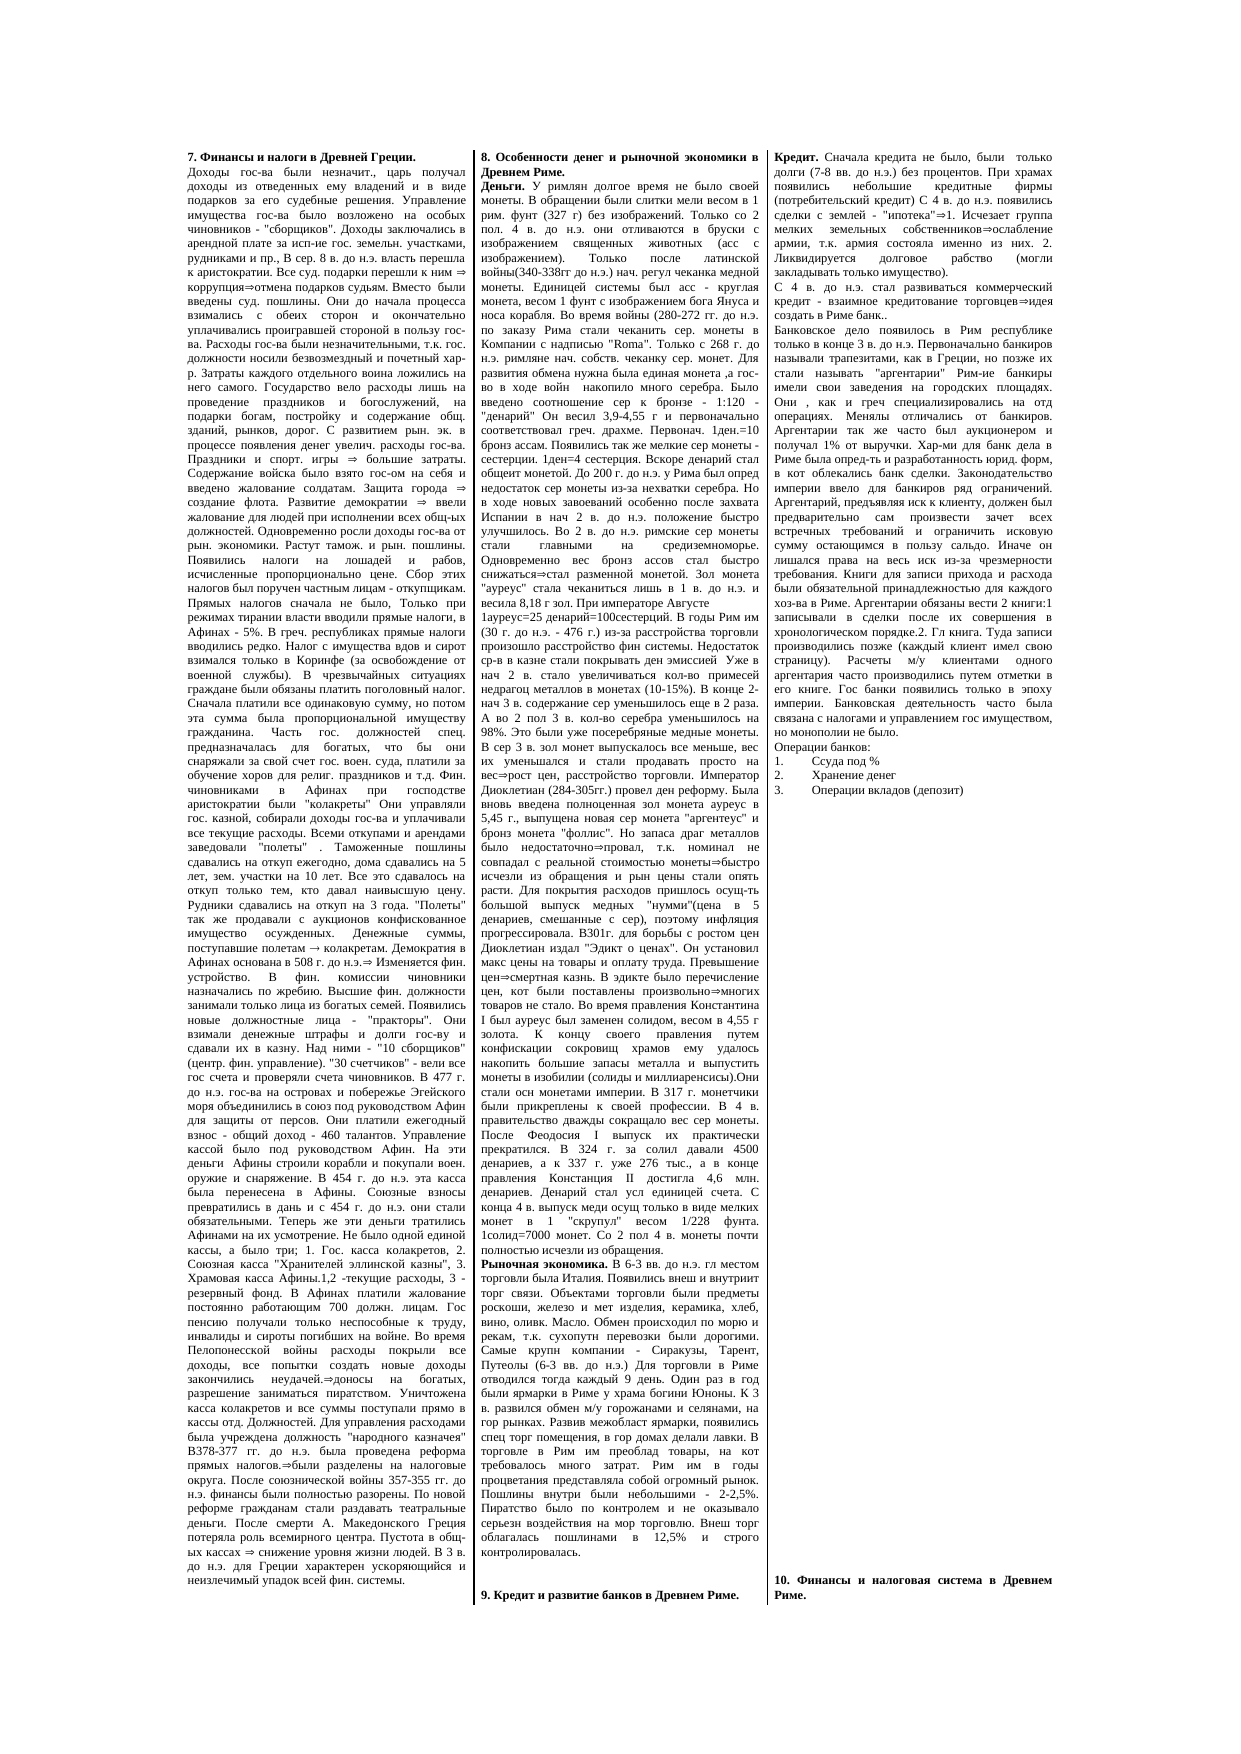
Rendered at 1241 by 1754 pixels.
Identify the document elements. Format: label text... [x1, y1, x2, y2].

text Банковское дело появилось в Рим республике только в конце 3 в. до н.э. Первоначально банкиров называли трапезитами, как в Греции, но позже их стали называть "аргентарии" Рим-ие банкиры имели свои заведения на городских площадях. Они , как и греч специализировались на отд операциях. Менялы отличались от банкиров. Аргентарии так же часто был аукционером и получал 1% от выручки. Хар-ми для банк дела в Риме была опред-ть и разработанность юрид. форм, в кот облекались банк сделки. Законодательство империи ввело для банкиров ряд ограничений. Аргентарий, предъявляя иск к клиенту, должен был предварительно сам произвести зачет всех встречных требований и ограничить исковую сумму остающимся в пользу сальдо. Иначе он лишался права на весь иск из-за чрезмерности требования. Книги для записи прихода и расхода были обязательной принадлежностью для каждого хоз-ва в Риме. Аргентарии обязаны вести 2 книги:1 записывали в сделки после их совершения в хронологическом порядке.2. Гл книга. Туда записи производились позже (каждый клиент имел свою страницу). Расчеты м/у клиентами одного аргентария часто производились путем отметки в его книге. Гос банки появились только в эпоху империи. Банковская деятельность часто была связана с налогами и управлением гос имуществом, но монополии не было. [774, 322, 1053, 739]
text Операции банков: [774, 739, 1053, 754]
text 9. Кредит и развитие банков в Древнем Риме. [481, 1587, 759, 1602]
list Ссуда под % [774, 754, 1053, 768]
text 1ауреус=25 денарий=100сестерций. В годы Рим им (30 г. до н.э. - 476 г.) из-за расстройства торговли произошло расстройство фин системы. Недостаток ср-в в казне стали покрывать ден эмиссией Уже в нач 2 в. стало увеличиваться кол-во примесей недрагоц металлов в монетах (10-15%). В конце 2-нач 3 в. содержание сер уменьшилось еще в 2 раза. А во 2 пол 3 в. кол-во серебра уменьшилось на 98%. Это были уже посеребряные медные монеты. В сер 3 в. зол монет выпускалось все меньше, вес их уменьшался и стали продавать просто на весрост цен, расстройство торговли. Император Диоклетиан (284-305гг.) провел ден реформу. Была вновь введена полноценная зол монета ауреус в 5,45 г., выпущена новая сер монета "аргентеус" и бронз монета "фоллис". Но запаса драг металлов было недостаточнопровал, т.к. номинал не совпадал с реальной стоимостью монетыбыстро исчезли из обращения и рын цены стали опять расти. Для покрытия расходов пришлось осущ-ть большой выпуск медных "нумми"(цена в 5 денариев, смешанные с сер), поэтому инфляция прогрессировала. В301г. для борьбы с ростом цен Диоклетиан издал "Эдикт о ценах". Он установил макс цены на товары и оплату труда. Превышение ценсмертная казнь. В эдикте было перечисление цен, кот были поставлены произвольномногих товаров не стало. Во время правления Константина I был ауреус был заменен солидом, весом в 4,55 г золота. К концу своего правления путем конфискации сокровищ храмов ему удалось накопить большие запасы металла и выпустить монеты в изобилии (солиды и миллиаренсисы).Они стали осн монетами империи. В 317 г. монетчики были прикреплены к своей профессии. В 4 в. правительство дважды сокращало вес сер монеты. После Феодосия I выпуск их практически прекратился. В 324 г. за солил давали 4500 денариев, а к 337 г. уже 276 тыс., а в конце правления Констанция II достигла 4,6 млн. денариев. Денарий стал усл единицей счета. С конца 4 в. выпуск меди осущ только в виде мелких монет в 1 "скрупул" весом 1/228 фунта. 1солид=7000 монет. Со 2 пол 4 в. монеты почти полностью исчезли из обращения. [481, 610, 759, 1257]
text Доходы гос-ва были незначит., царь получал доходы из отведенных ему владений и в виде подарков за его судебные решения. Управление имущества гос-ва было возложено на особых чиновников - "сборщиков". Доходы заключались в арендной плате за исп-ие гос. земельн. участками, рудниками и пр., В сер. 8 в. до н.э. власть перешла к аристократии. Все суд. подарки перешли к ним коррупцияотмена подарков судьям. Вместо были введены суд. пошлины. Они до начала процесса взимались с обеих сторон и окончательно уплачивались проигравшей стороной в пользу гос-ва. Расходы гос-ва были незначительными, т.к. гос. должности носили безвозмездный и почетный хар-р. Затраты каждого отдельного воина ложились на него самого. Государство вело расходы лишь на проведение праздников и богослужений, на подарки богам, постройку и содержание общ. зданий, рынков, дорог. С развитием рын. эк. в процессе появления денег увелич. расходы гос-ва. Праздники и спорт. игры большие затраты. Содержание войска было взято гос-ом на себя и введено жалование солдатам. Защита города создание флота. Развитие демократии ввели жалование для людей при исполнении всех общ-ых должностей. Одновременно росли доходы гос-ва от рын. экономики. Растут тамож. и рын. пошлины. Появились налоги на лошадей и рабов, исчисленные пропорционально цене. Сбор этих налогов был поручен частным лицам - откупщикам. Прямых налогов сначала не было, Только при режимах тирании власти вводили прямые налоги, в Афинах - 5%. В греч. республиках прямые налоги вводились редко. Налог с имущества вдов и сирот взимался только в Коринфе (за освобождение от военной службы). В чрезвычайных ситуациях граждане были обязаны платить поголовный налог. Сначала платили все одинаковую сумму, но потом эта сумма была пропорциональной имуществу гражданина. Часть гос. должностей спец. предназначалась для богатых, что бы они снаряжали за свой счет гос. воен. суда, платили за обучение хоров для религ. праздников и т.д. Фин. чиновниками в Афинах при господстве аристократии были "колакреты" Они управляли гос. казной, собирали доходы гос-ва и уплачивали все текущие расходы. Всеми откупами и арендами заведовали "полеты" . Таможенные пошлины сдавались на откуп ежегодно, дома сдавались на 5 лет, зем. участки на 10 лет. Все это сдавалось на откуп только тем, кто давал наивысшую цену. Рудники сдавались на откуп на 3 года. "Полеты" так же продавали с аукционов конфискованное имущество осужденных. Денежные суммы, поступавшие полетам колакретам. Демократия в Афинах основана в 508 г. до н.э. Изменяется фин. устройство. В фин. комиссии чиновники назначались по жребию. Высшие фин. должности занимали только лица из богатых семей. Появились новые должностные лица - "практоры". Они взимали денежные штрафы и долги гос-ву и сдавали их в казну. Над ними - "10 сборщиков" (центр. фин. управление). "30 счетчиков" - вели все гос счета и проверяли счета чиновников. В 477 г. до н.э. гос-ва на островах и побережье Эгейского моря объединились в союз под руководством Афин для защиты от персов. Они платили ежегодный взнос - общий доход - 460 талантов. Управление кассой было под руководством Афин. На эти деньги Афины строили корабли и покупали воен. оружие и снаряжение. В 454 г. до н.э. эта касса была перенесена в Афины. Союзные взносы превратились в дань и с 454 г. до н.э. они стали обязательными. Теперь же эти деньги тратились Афинами на их усмотрение. Не было одной единой кассы, а было три; 1. Гос. касса колакретов, 2. Союзная касса "Хранителей эллинской казны", 3. Храмовая касса Афины.1,2 -текущие расходы, 3 - резервный фонд. В Афинах платили жалование постоянно работающим 700 должн. лицам. Гос пенсию получали только неспособные к труду, инвалиды и сироты погибших на войне. Во время Пелопонесской войны расходы покрыли все доходы, все попытки создать новые доходы закончились неудачей.доносы на богатых, разрешение заниматься пиратством. Уничтожена касса колакретов и все суммы поступали прямо в кассы отд. Должностей. Для управления расходами была учреждена должность "народного казначея" В378-377 гг. до н.э. была проведена реформа прямых налогов.были разделены на налоговые округа. После союзнической войны 357-355 гг. до н.э. финансы были полностью разорены. По новой реформе гражданам стали раздавать театральные деньги. После смерти А. Македонского Греция потеряла роль всемирного центра. Пустота в общ-ых кассах снижение уровня жизни людей. В 3 в. до н.э. для Греции характерен ускоряющийся и неизлечимый упадок всей фин. системы. [187, 164, 466, 1587]
text 8. Особенности денег и рыночной экономики в Древнем Риме. [481, 150, 759, 179]
text С 4 в. до н.э. стал развиваться коммерческий кредит - взаимное кредитование торговцевидея создать в Риме банк.. [774, 279, 1053, 322]
list Хранение денег [774, 768, 1053, 782]
list Операции вкладов (депозит) [774, 782, 1053, 797]
text Деньги. У римлян долгое время не было своей монеты. В обращении были слитки мели весом в 1 рим. фунт (327 г) без изображений. Только со 2 пол. 4 в. до н.э. они отливаются в бруски с изображением священных животных (асс с изображением). Только после латинской войны(340-338гг до н.э.) нач. регул чеканка медной монеты. Единицей системы был асс - круглая монета, весом 1 фунт с изображением бога Януса и носа корабля. Во время войны (280-272 гг. до н.э. по заказу Рима стали чеканить сер. монеты в Компании с надписью "Roma". Только с 268 г. до н.э. римляне нач. собств. чеканку сер. монет. Для развития обмена нужна была единая монета ,а гос-во в ходе войн накопило много серебра. Было введено соотношение сер к бронзе - 1:120 - "денарий" Он весил 3,9-4,55 г и первоначально соответствовал греч. драхме. Первонач. 1ден.=10 бронз ассам. Появились так же мелкие сер монеты - сестерции. 1ден=4 сестерция. Вскоре денарий стал общеит монетой. До 200 г. до н.э. у Рима был опред недостаток сер монеты из-за нехватки серебра. Но в ходе новых завоеваний особенно после захвата Испании в нач 2 в. до н.э. положение быстро улучшилось. Во 2 в. до н.э. римские сер монеты стали главными на средиземноморье. Одновременно вес бронз ассов стал быстро снижатьсястал разменной монетой. Зол монета "ауреус" стала чеканиться лишь в 1 в. до н.э. и весила 8,18 г зол. При императоре Августе [481, 179, 759, 610]
text Рыночная экономика. В 6-3 вв. до н.э. гл местом торговли была Италия. Появились внеш и внутриит торг связи. Объектами торговли были предметы роскоши, железо и мет изделия, керамика, хлеб, вино, оливк. Масло. Обмен происходил по морю и рекам, т.к. сухопутн перевозки были дорогими. Самые крупн компании - Сиракузы, Тарент, Путеолы (6-3 вв. до н.э.) Для торговли в Риме отводился тогда каждый 9 день. Один раз в год были ярмарки в Риме у храма богини Юноны. К 3 в. развился обмен м/у горожанами и селянами, на гор рынках. Развив межобласт ярмарки, появились спец торг помещения, в гор домах делали лавки. В торговле в Рим им преоблад товары, на кот требовалось много затрат. Рим им в годы процветания представляла собой огромный рынок. Пошлины внутри были небольшими - 2-2,5%. Пиратство было по контролем и не оказывало серьезн воздействия на мор торговлю. Внеш торг облагалась пошлинами в 12,5% и строго контролировалась. [481, 1257, 759, 1559]
text 10. Финансы и налоговая система в Древнем Риме. [774, 1573, 1053, 1602]
text Кредит. Сначала кредита не было, были только долги (7-8 вв. до н.э.) без процентов. При храмах появились небольшие кредитные фирмы (потребительский кредит) С 4 в. до н.э. появились сделки с землей - "ипотека"1. Исчезает группа мелких земельных собственниковослабление армии, т.к. армия состояла именно из них. 2. Ликвидируется долговое рабство (могли закладывать только имущество). [774, 150, 1053, 279]
text 7. Финансы и налоги в Древней Греции. [187, 150, 466, 164]
